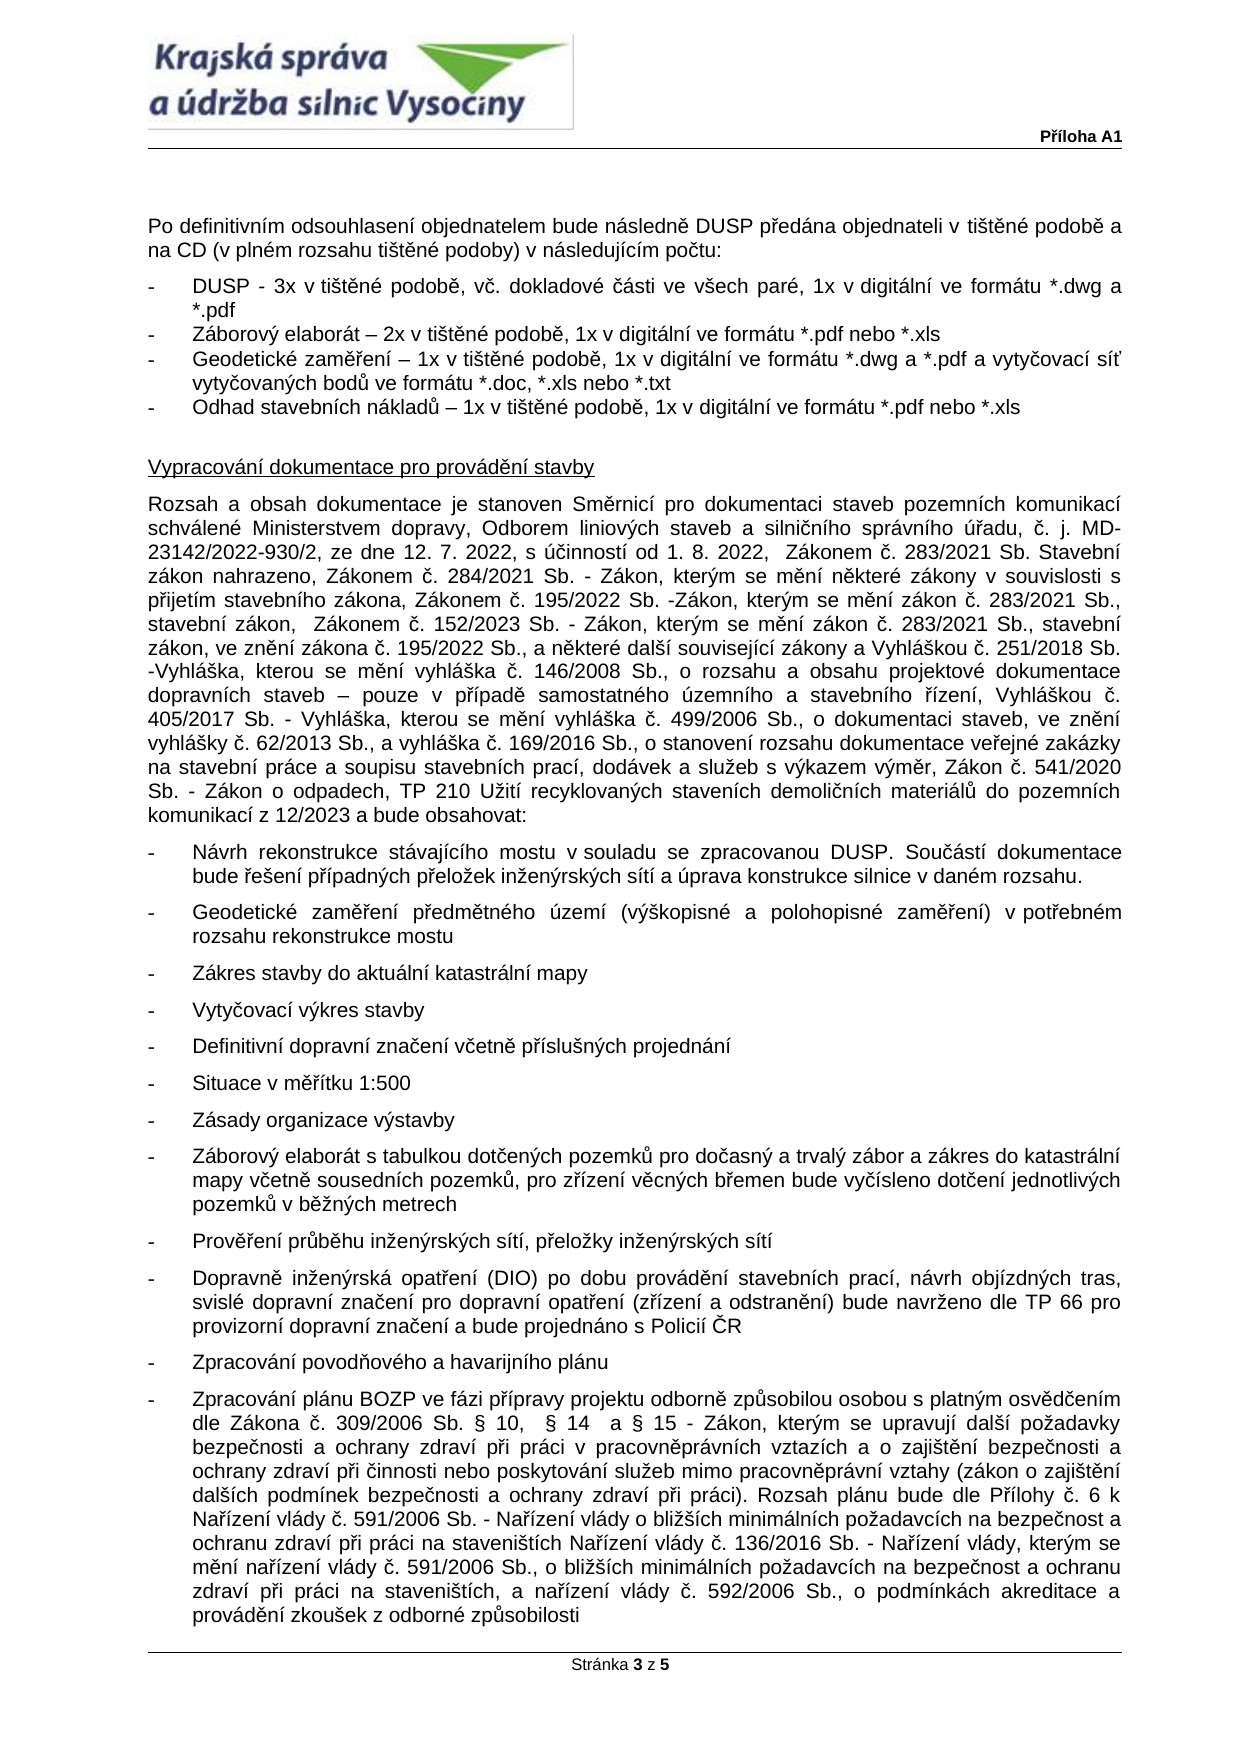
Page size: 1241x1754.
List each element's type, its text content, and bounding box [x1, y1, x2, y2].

list Zásady organizace výstavby [148, 1107, 1122, 1132]
list DUSP - 3x v tištěné podobě, vč. dokladové části ve všech paré, 1x v digitální ve formátu *.dwg a *.pdf [148, 274, 1122, 322]
list Záborový elaborát – 2x v tištěné podobě, 1x v digitální ve formátu *.pdf nebo *.xls [148, 322, 1122, 346]
list Prověření průběhu inženýrských sítí, přeložky inženýrských sítí [148, 1229, 1122, 1253]
text Vypracování dokumentace pro provádění stavby [148, 455, 1122, 479]
list Geodetické zaměření – 1x v tištěné podobě, 1x v digitální ve formátu *.dwg a *.pdf a vytyčovací síť vytyčovaných bodů ve formátu *.doc, *.xls nebo *.txt [148, 346, 1122, 394]
list Návrh rekonstrukce stávajícího mostu v souladu se zpracovanou DUSP. Součástí dokumentace bude řešení případných přeložek inženýrských sítí a úprava konstrukce silnice v daném rozsahu. [148, 839, 1122, 888]
text Po definitivním odsouhlasení objednatelem bude následně DUSP předána objednateli v tištěné podobě a na CD (v plném rozsahu tištěné podoby) v následujícím počtu: [148, 214, 1122, 262]
list Odhad stavebních nákladů – 1x v tištěné podobě, 1x v digitální ve formátu *.pdf nebo *.xls [148, 394, 1122, 419]
list Dopravně inženýrská opatření (DIO) po dobu provádění stavebních prací, návrh objízdných tras, svislé dopravní značení pro dopravní opatření (zřízení a odstranění) bude navrženo dle TP 66 pro provizorní dopravní značení a bude projednáno s Policií ČR [148, 1265, 1122, 1337]
list Geodetické zaměření předmětného území (výškopisné a polohopisné zaměření) v potřebném rozsahu rekonstrukce mostu [148, 900, 1122, 948]
list Záborový elaborát s tabulkou dotčených pozemků pro dočasný a trvalý zábor a zákres do katastrální mapy včetně sousedních pozemků, pro zřízení věcných břemen bude vyčísleno dotčení jednotlivých pozemků v běžných metrech [148, 1144, 1122, 1216]
list Zpracování povodňového a havarijního plánu [148, 1350, 1122, 1374]
list Definitivní dopravní značení včetně příslušných projednání [148, 1034, 1122, 1058]
picture [147, 35, 574, 131]
list Situace v měřítku 1:500 [148, 1071, 1122, 1095]
list Zpracování plánu BOZP ve fázi přípravy projektu odborně způsobilou osobou s platným osvědčením dle Zákona č. 309/2006 Sb. § 10, § 14 a § 15 - Zákon, kterým se upravují další požadavky bezpečnosti a ochrany zdraví při práci v pracovněprávních vztazích a o zajištění bezpečnosti a ochrany zdraví při činnosti nebo poskytování služeb mimo pracovněprávní vztahy (zákon o zajištění dalších podmínek bezpečnosti a ochrany zdraví při práci). Rozsah plánu bude dle Přílohy č. 6 k Nařízení vlády č. 591/2006 Sb. - Nařízení vlády o bližších minimálních požadavcích na bezpečnost a ochranu zdraví při práci na staveništích Nařízení vlády č. 136/2016 Sb. - Nařízení vlády, kterým se mění nařízení vlády č. 591/2006 Sb., o bližších minimálních požadavcích na bezpečnost a ochranu zdraví při práci na staveništích, a nařízení vlády č. 592/2006 Sb., o podmínkách akreditace a provádění zkoušek z odborné způsobilosti [148, 1387, 1122, 1626]
list Vytyčovací výkres stavby [148, 997, 1122, 1022]
text Rozsah a obsah dokumentace je stanoven Směrnicí pro dokumentaci staveb pozemních komunikací schválené Ministerstvem dopravy, Odborem liniových staveb a silničního správního úřadu, č. j. MD-23142/2022-930/2, ze dne 12. 7. 2022, s účinností od 1. 8. 2022, Zákonem č. 283/2021 Sb. Stavební zákon nahrazeno, Zákonem č. 284/2021 Sb. - Zákon, kterým se mění některé zákony v souvislosti s přijetím stavebního zákona, Zákonem č. 195/2022 Sb. -Zákon, kterým se mění zákon č. 283/2021 Sb., stavební zákon, Zákonem č. 152/2023 Sb. - Zákon, kterým se mění zákon č. 283/2021 Sb., stavební zákon, ve znění zákona č. 195/2022 Sb., a některé další související zákony a Vyhláškou č. 251/2018 Sb. -Vyhláška, kterou se mění vyhláška č. 146/2008 Sb., o rozsahu a obsahu projektové dokumentace dopravních staveb – pouze v případě samostatného územního a stavebního řízení, Vyhláškou č. 405/2017 Sb. - Vyhláška, kterou se mění vyhláška č. 499/2006 Sb., o dokumentaci staveb, ve znění vyhlášky č. 62/2013 Sb., a vyhláška č. 169/2016 Sb., o stanovení rozsahu dokumentace veřejné zakázky na stavební práce a soupisu stavebních prací, dodávek a služeb s výkazem výměr, Zákon č. 541/2020 Sb. - Zákon o odpadech, TP 210 Užití recyklovaných staveních demoličních materiálů do pozemních komunikací z 12/2023 a bude obsahovat: [148, 492, 1122, 827]
list Zákres stavby do aktuální katastrální mapy [148, 961, 1122, 985]
